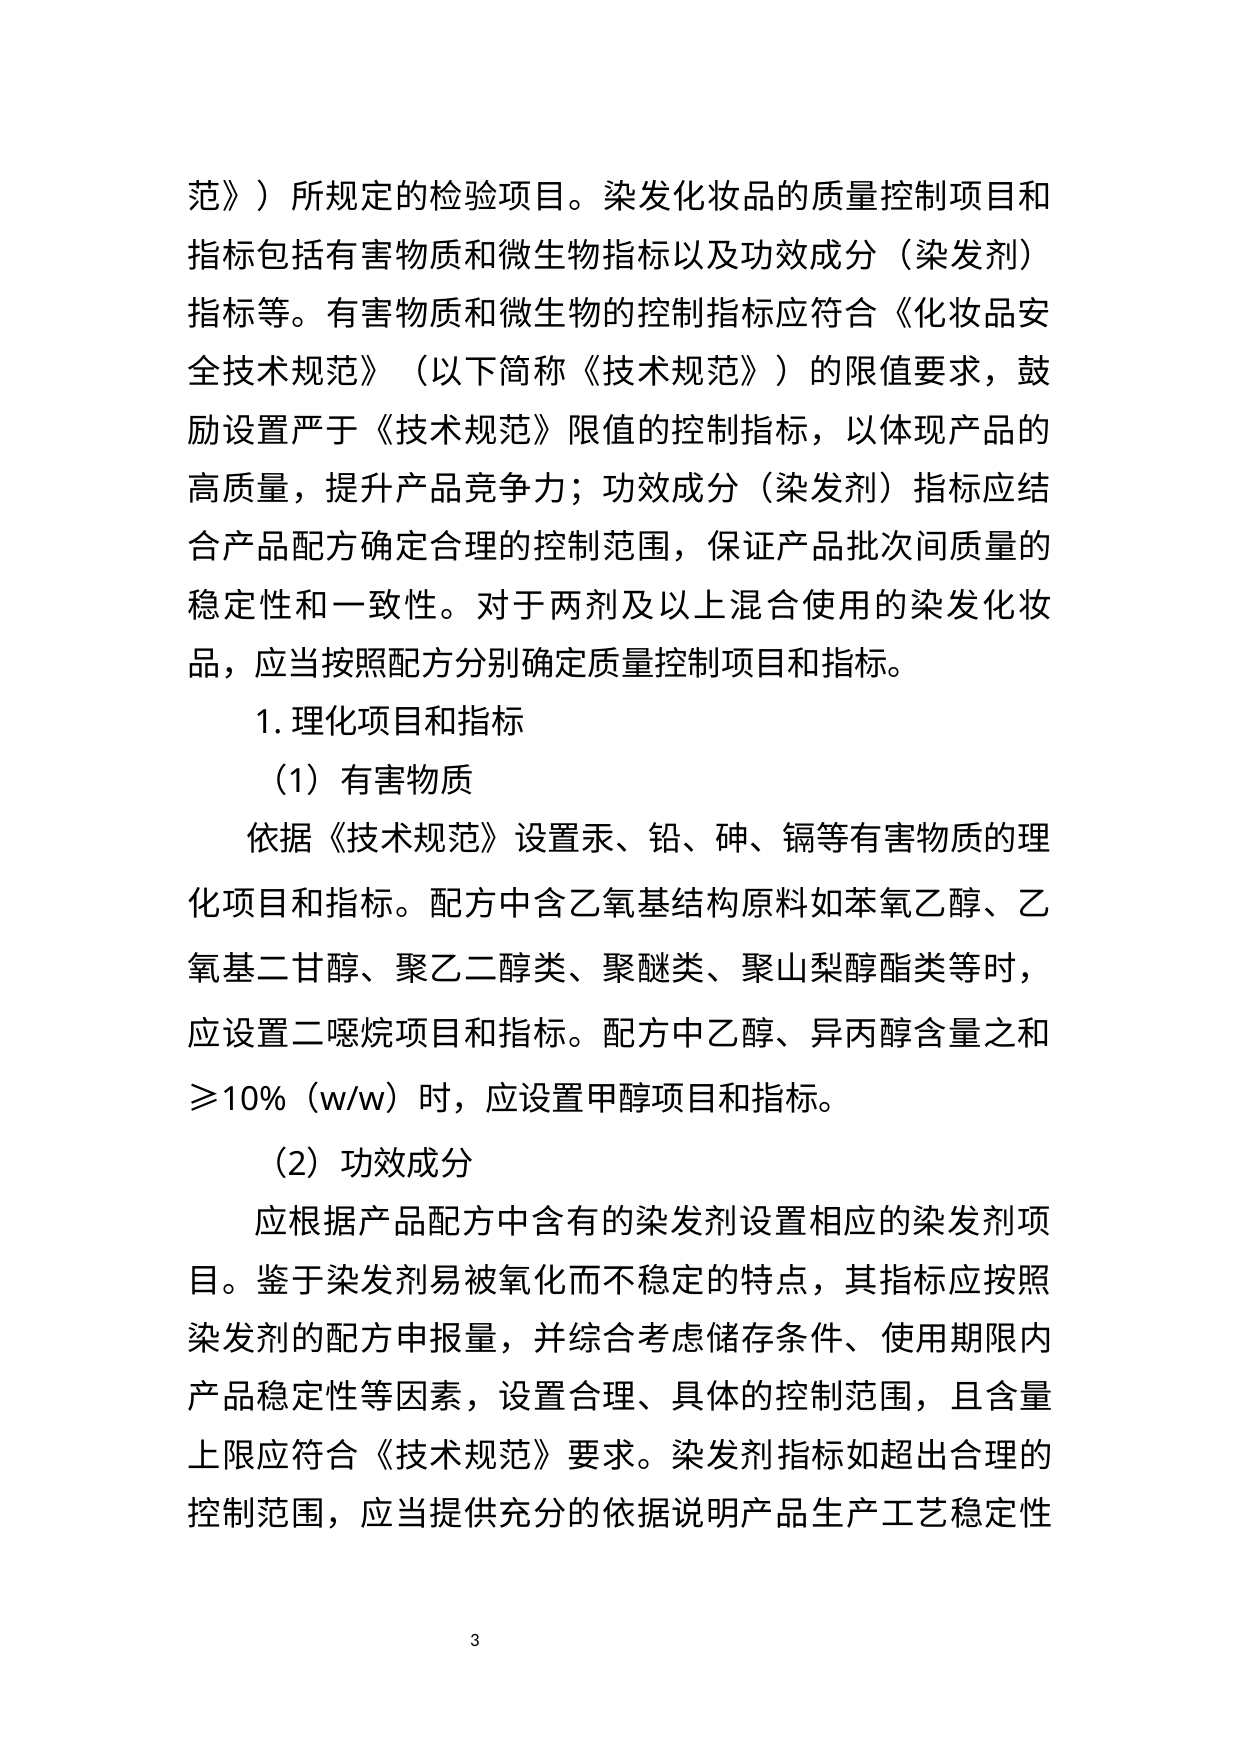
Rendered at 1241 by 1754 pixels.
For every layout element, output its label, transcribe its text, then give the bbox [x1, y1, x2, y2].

subtitle （1）有害物质 [187, 745, 1053, 804]
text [187, 162, 1053, 687]
subtitle （2）功效成分 [187, 1129, 1053, 1187]
subtitle 理化项目和指标 [187, 687, 1053, 745]
list 依据《技术规范》设置汞、铅、砷、镉等有害物质的理化项目和指标。配方中含乙氧基结构原料如苯氧乙醇、乙氧基二甘醇、聚乙二醇类、聚醚类、聚山梨醇酯类等时，应设置二噁烷项目和指标。配方中乙醇、异丙醇含量之和≥10%（w/w）时，应设置甲醇项目和指标。 [187, 804, 1053, 1129]
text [187, 1187, 1053, 1537]
